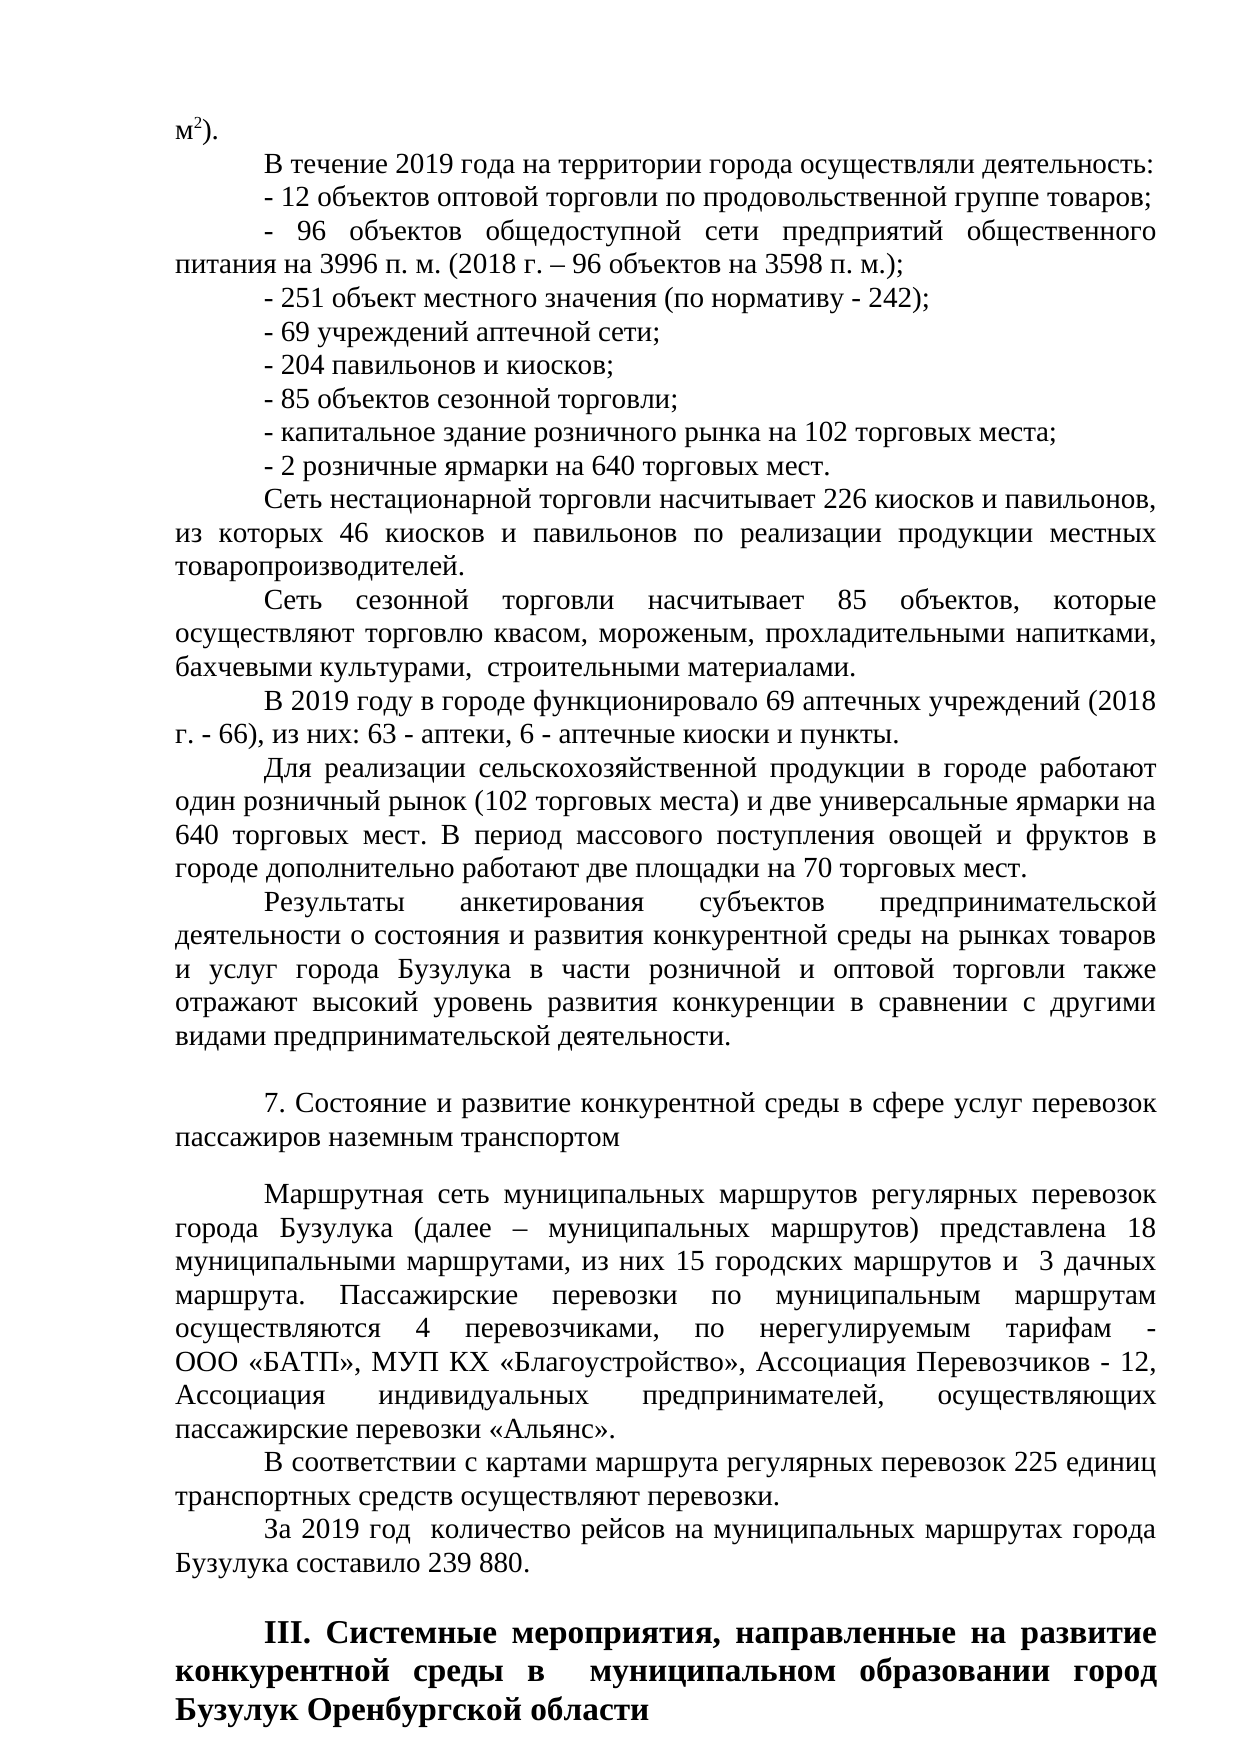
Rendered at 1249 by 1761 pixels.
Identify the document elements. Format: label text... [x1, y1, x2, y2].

text В соответствии с картами маршрута регулярных перевозок 225 единиц транспортных средств осуществляют перевозки. [175, 1444, 1157, 1512]
text Сеть нестационарной торговли насчитывает 226 киосков и павильонов, из которых 46 киосков и павильонов по реализации продукции местных товаропроизводителей. [175, 481, 1157, 582]
text - 69 учреждений аптечной сети; [175, 314, 1157, 347]
text - 2 розничные ярмарки на 640 торговых мест. [175, 448, 1157, 481]
text Результаты анкетирования субъектов предпринимательской деятельности о состояния и развития конкурентной среды на рынках товаров и услуг города Бузулука в части розничной и оптовой торговли также отражают высокий уровень развития конкуренции в сравнении с другими видами предпринимательской деятельности. [175, 884, 1157, 1052]
text В 2019 году в городе функционировало 69 аптечных учреждений (2018 г. - 66), из них: 63 - аптеки, 6 - аптечные киоски и пункты. [175, 683, 1157, 750]
text За 2019 год количество рейсов на муниципальных маршрутах города Бузулука составило 239 880. [175, 1512, 1157, 1579]
text Для реализации сельскохозяйственной продукции в городе работают один розничный рынок (102 торговых места) и две универсальные ярмарки на 640 торговых мест. В период массового поступления овощей и фруктов в городе дополнительно работают две площадки на 70 торговых мест. [175, 750, 1157, 884]
text - 85 объектов сезонной торговли; [175, 381, 1157, 414]
text - 204 павильонов и киосков; [175, 347, 1157, 381]
text 7. Состояние и развитие конкурентной среды в сфере услуг перевозок пассажиров наземным транспортом [175, 1085, 1157, 1152]
text Сеть сезонной торговли насчитывает 85 объектов, которые осуществляют торговлю квасом, мороженым, прохладительными напитками, бахчевыми культурами, строительными материалами. [175, 582, 1157, 683]
text - 96 объектов общедоступной сети предприятий общественного питания на 3996 п. м. (2018 г. – 96 объектов на 3598 п. м.); [175, 213, 1157, 280]
text В течение 2019 года на территории города осуществляли деятельность: [175, 146, 1157, 179]
text - 251 объект местного значения (по нормативу - 242); [175, 280, 1157, 314]
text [175, 112, 1157, 146]
text - 12 объектов оптовой торговли по продовольственной группе товаров; [175, 179, 1157, 213]
text - капитальное здание розничного рынка на 102 торговых места; [175, 414, 1157, 448]
text III. Системные мероприятия, направленные на развитие конкурентной среды в муниципальном образовании город Бузулук Оренбургской области [175, 1612, 1157, 1727]
text Маршрутная сеть муниципальных маршрутов регулярных перевозок города Бузулука (далее – муниципальных маршрутов) представлена 18 муниципальными маршрутами, из них 15 городских маршрутов и 3 дачных маршрута. Пассажирские перевозки по муниципальным маршрутам осуществляются 4 перевозчиками, по нерегулируемым тарифам - ООО «БАТП», МУП КХ «Благоустройство», Ассоциация Перевозчиков - 12, Ассоциация индивидуальных предпринимателей, осуществляющих пассажирские перевозки «Альянс». [175, 1176, 1157, 1444]
